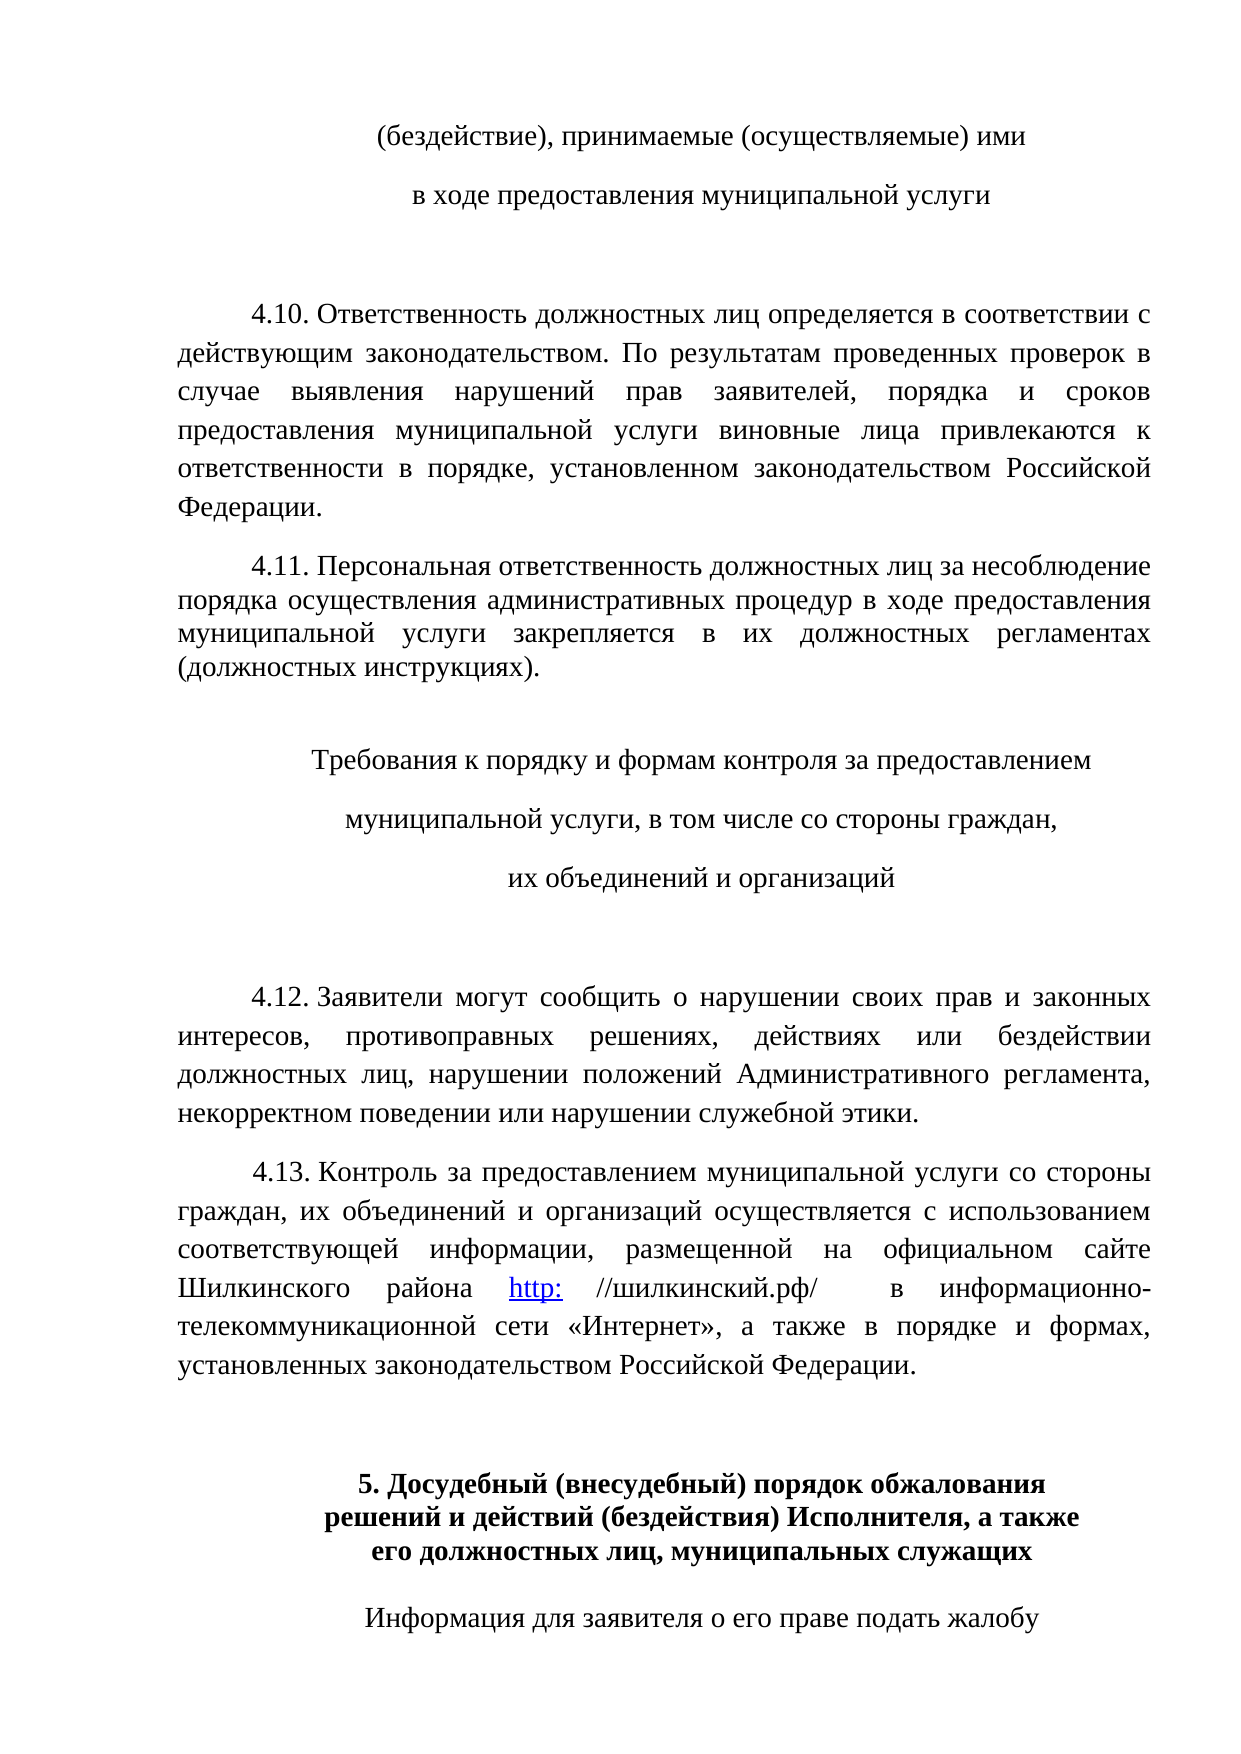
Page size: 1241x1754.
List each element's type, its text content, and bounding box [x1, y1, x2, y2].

text 4.12. Заявители могут сообщить о нарушении своих прав и законных интересов, противоправных решениях, действиях или бездействии должностных лиц, нарушении положений Административного регламента, некорректном поведении или нарушении служебной этики. [177, 979, 1152, 1128]
subtitle его должностных лиц, муниципальных служащих [177, 1533, 1152, 1566]
text (бездействие), принимаемые (осуществляемые) ими [177, 118, 1152, 152]
text 4.10. Ответственность должностных лиц определяется в соответствии с действующим законодательством. По результатам проведенных проверок в случае выявления нарушений прав заявителей, порядка и сроков предоставления муниципальной услуги виновные лица привлекаются к ответственности в порядке, установленном законодательством Российской Федерации. [177, 296, 1152, 522]
text 4.13. Контроль за предоставлением муниципальной услуги со стороны граждан, их объединений и организаций осуществляется с использованием соответствующей информации, размещенной на официальном сайте Шилкинского района http: //шилкинский.рф/ в информационно-телекоммуникационной сети «Интернет», а также в порядке и формах, установленных законодательством Российской Федерации. [177, 1154, 1152, 1381]
text Информация для заявителя о его праве подать жалобу [177, 1600, 1152, 1633]
text их объединений и организаций [177, 861, 1152, 894]
subtitle 5. Досудебный (внесудебный) порядок обжалования [177, 1466, 1152, 1499]
text 4.11. Персональная ответственность должностных лиц за несоблюдение порядка осуществления административных процедур в ходе предоставления муниципальной услуги закрепляется в их должностных регламентах (должностных инструкциях). [177, 548, 1152, 682]
subtitle решений и действий (бездействия) Исполнителя, а также [177, 1499, 1152, 1533]
text Требования к порядку и формам контроля за предоставлением [177, 742, 1152, 775]
text муниципальной услуги, в том числе со стороны граждан, [177, 801, 1152, 835]
text в ходе предоставления муниципальной услуги [177, 177, 1152, 211]
